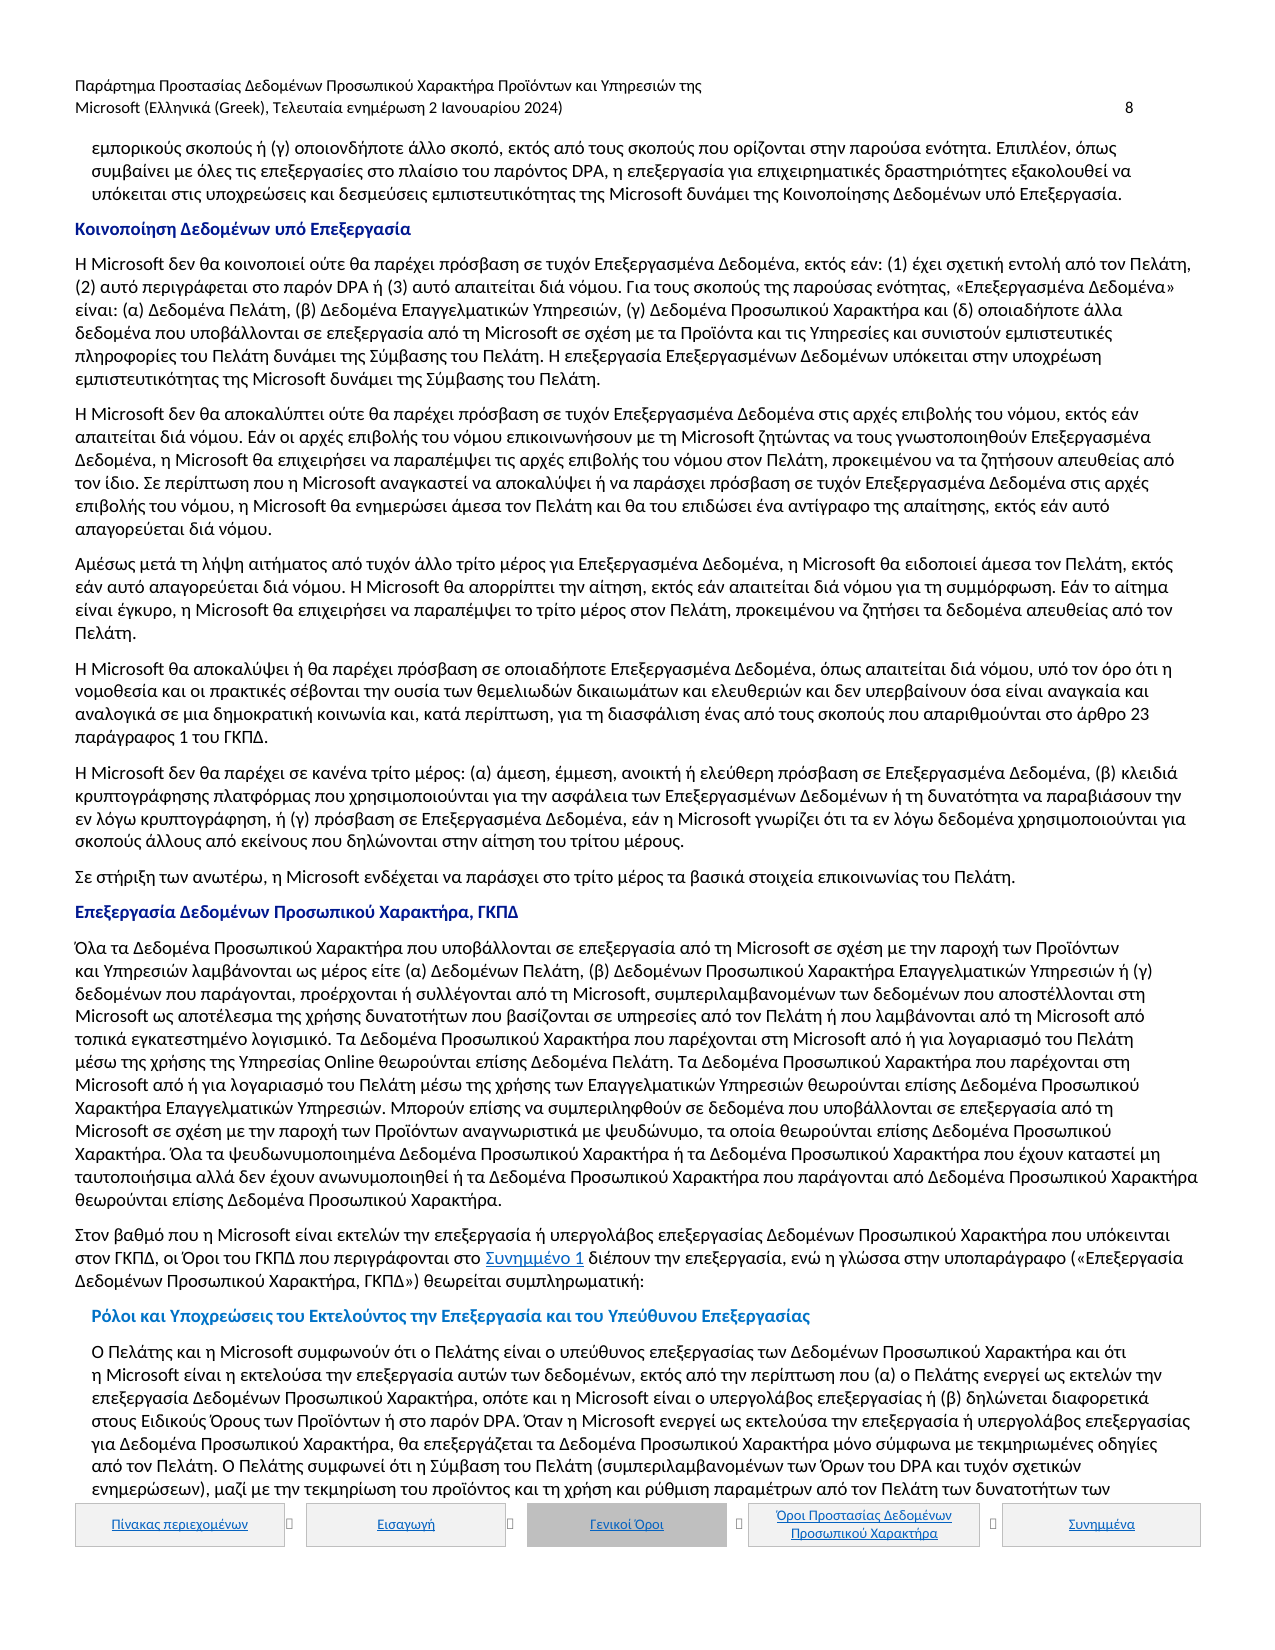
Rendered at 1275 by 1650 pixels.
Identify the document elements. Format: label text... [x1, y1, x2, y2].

list Η Microsoft δεν θα αποκαλύπτει ούτε θα παρέχει πρόσβαση σε τυχόν Επεξεργασμένα Δεδομένα στις αρχές επιβολής του νόμου, εκτός εάν απαιτείται διά νόμου. Εάν οι αρχές επιβολής του νόμου επικοινωνήσουν με τη Microsoft ζητώντας να τους γνωστοποιηθούν Επεξεργασμένα Δεδομένα, η Microsoft θα επιχειρήσει να παραπέμψει τις αρχές επιβολής του νόμου στον Πελάτη, προκειμένου να τα ζητήσουν απευθείας από τον ίδιο. Σε περίπτωση που η Microsoft αναγκαστεί να αποκαλύψει ή να παράσχει πρόσβαση σε τυχόν Επεξεργασμένα Δεδομένα στις αρχές επιβολής του νόμου, η Microsoft θα ενημερώσει άμεσα τον Πελάτη και θα του επιδώσει ένα αντίγραφο της απαίτησης, εκτός εάν αυτό απαγορεύεται διά νόμου. [75, 403, 1200, 540]
list Όλα τα Δεδομένα Προσωπικού Χαρακτήρα που υποβάλλονται σε επεξεργασία από τη Microsoft σε σχέση με την παροχή των Προϊόντων και Υπηρεσιών λαμβάνονται ως μέρος είτε (α) Δεδομένων Πελάτη, (β) Δεδομένων Προσωπικού Χαρακτήρα Επαγγελματικών Υπηρεσιών ή (γ) δεδομένων που παράγονται, προέρχονται ή συλλέγονται από τη Microsoft, συμπεριλαμβανομένων των δεδομένων που αποστέλλονται στη Microsoft ως αποτέλεσμα της χρήσης δυνατοτήτων που βασίζονται σε υπηρεσίες από τον Πελάτη ή που λαμβάνονται από τη Microsoft από τοπικά εγκατεστημένο λογισμικό. Τα Δεδομένα Προσωπικού Χαρακτήρα που παρέχονται στη Microsoft από ή για λογαριασμό του Πελάτη μέσω της χρήσης της Υπηρεσίας Online θεωρούνται επίσης Δεδομένα Πελάτη. Τα Δεδομένα Προσωπικού Χαρακτήρα που παρέχονται στη Microsoft από ή για λογαριασμό του Πελάτη μέσω της χρήσης των Επαγγελματικών Υπηρεσιών θεωρούνται επίσης Δεδομένα Προσωπικού Χαρακτήρα Επαγγελματικών Υπηρεσιών. Μπορούν επίσης να συμπεριληφθούν σε δεδομένα που υποβάλλονται σε επεξεργασία από τη Microsoft σε σχέση με την παροχή των Προϊόντων αναγνωριστικά με ψευδώνυμο, τα οποία θεωρούνται επίσης Δεδομένα Προσωπικού Χαρακτήρα. Όλα τα ψευδωνυμοποιημένα Δεδομένα Προσωπικού Χαρακτήρα ή τα Δεδομένα Προσωπικού Χαρακτήρα που έχουν καταστεί μη ταυτοποιήσιμα αλλά δεν έχουν ανωνυμοποιηθεί ή τα Δεδομένα Προσωπικού Χαρακτήρα που παράγονται από Δεδομένα Προσωπικού Χαρακτήρα θεωρούνται επίσης Δεδομένα Προσωπικού Χαρακτήρα. [75, 936, 1200, 1211]
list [91, 1340, 1200, 1501]
list Η Microsoft θα αποκαλύψει ή θα παρέχει πρόσβαση σε οποιαδήποτε Επεξεργασμένα Δεδομένα, όπως απαιτείται διά νόμου, υπό τον όρο ότι η νομοθεσία και οι πρακτικές σέβονται την ουσία των θεμελιωδών δικαιωμάτων και ελευθεριών και δεν υπερβαίνουν όσα είναι αναγκαία και αναλογικά σε μια δημοκρατική κοινωνία και, κατά περίπτωση, για τη διασφάλιση ένας από τους σκοπούς που απαριθμούνται στο άρθρο 23 παράγραφος 1 του ΓΚΠΔ. [75, 657, 1200, 748]
list Ρόλοι και Υποχρεώσεις του Εκτελούντος την Επεξεργασία και του Υπεύθυνου Επεξεργασίας [91, 1305, 1200, 1328]
subtitle Κοινοποίηση Δεδομένων υπό Επεξεργασία [75, 217, 1200, 240]
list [91, 136, 1200, 205]
list Η Microsoft δεν θα παρέχει σε κανένα τρίτο μέρος: (α) άμεση, έμμεση, ανοικτή ή ελεύθερη πρόσβαση σε Επεξεργασμένα Δεδομένα, (β) κλειδιά κρυπτογράφησης πλατφόρμας που χρησιμοποιούνται για την ασφάλεια των Επεξεργασμένων Δεδομένων ή τη δυνατότητα να παραβιάσουν την εν λόγω κρυπτογράφηση, ή (γ) πρόσβαση σε Επεξεργασμένα Δεδομένα, εάν η Microsoft γνωρίζει ότι τα εν λόγω δεδομένα χρησιμοποιούνται για σκοπούς άλλους από εκείνους που δηλώνονται στην αίτηση του τρίτου μέρους. [75, 761, 1200, 853]
list Η Microsoft δεν θα κοινοποιεί ούτε θα παρέχει πρόσβαση σε τυχόν Επεξεργασμένα Δεδομένα, εκτός εάν: (1) έχει σχετική εντολή από τον Πελάτη, (2) αυτό περιγράφεται στο παρόν DPA ή (3) αυτό απαιτείται διά νόμου. Για τους σκοπούς της παρούσας ενότητας, «Επεξεργασμένα Δεδομένα» είναι: (α) Δεδομένα Πελάτη, (β) Δεδομένα Επαγγελματικών Υπηρεσιών, (γ) Δεδομένα Προσωπικού Χαρακτήρα και (δ) οποιαδήποτε άλλα δεδομένα που υποβάλλονται σε επεξεργασία από τη Microsoft σε σχέση με τα Προϊόντα και τις Υπηρεσίες και συνιστούν εμπιστευτικές πληροφορίες του Πελάτη δυνάμει της Σύμβασης του Πελάτη. Η επεξεργασία Επεξεργασμένων Δεδομένων υπόκειται στην υποχρέωση εμπιστευτικότητας της Microsoft δυνάμει της Σύμβασης του Πελάτη. [75, 253, 1200, 390]
list Στον βαθμό που η Microsoft είναι εκτελών την επεξεργασία ή υπεργολάβος επεξεργασίας Δεδομένων Προσωπικού Χαρακτήρα που υπόκεινται στον ΓΚΠΔ, οι Όροι του ΓΚΠΔ που περιγράφονται στο Συνημμένο 1 διέπουν την επεξεργασία, ενώ η γλώσσα στην υποπαράγραφο («Επεξεργασία Δεδομένων Προσωπικού Χαρακτήρα, ΓΚΠΔ») θεωρείται συμπληρωματική: [75, 1223, 1200, 1292]
list Σε στήριξη των ανωτέρω, η Microsoft ενδέχεται να παράσχει στο τρίτο μέρος τα βασικά στοιχεία επικοινωνίας του Πελάτη. [75, 865, 1200, 888]
list Αμέσως μετά τη λήψη αιτήματος από τυχόν άλλο τρίτο μέρος για Επεξεργασμένα Δεδομένα, η Microsoft θα ειδοποιεί άμεσα τον Πελάτη, εκτός εάν αυτό απαγορεύεται διά νόμου. Η Microsoft θα απορρίπτει την αίτηση, εκτός εάν απαιτείται διά νόμου για τη συμμόρφωση. Εάν το αίτημα είναι έγκυρο, η Microsoft θα επιχειρήσει να παραπέμψει το τρίτο μέρος στον Πελάτη, προκειμένου να ζητήσει τα δεδομένα απευθείας από τον Πελάτη. [75, 553, 1200, 644]
subtitle Επεξεργασία Δεδομένων Προσωπικού Χαρακτήρα, ΓΚΠΔ [75, 901, 1200, 923]
